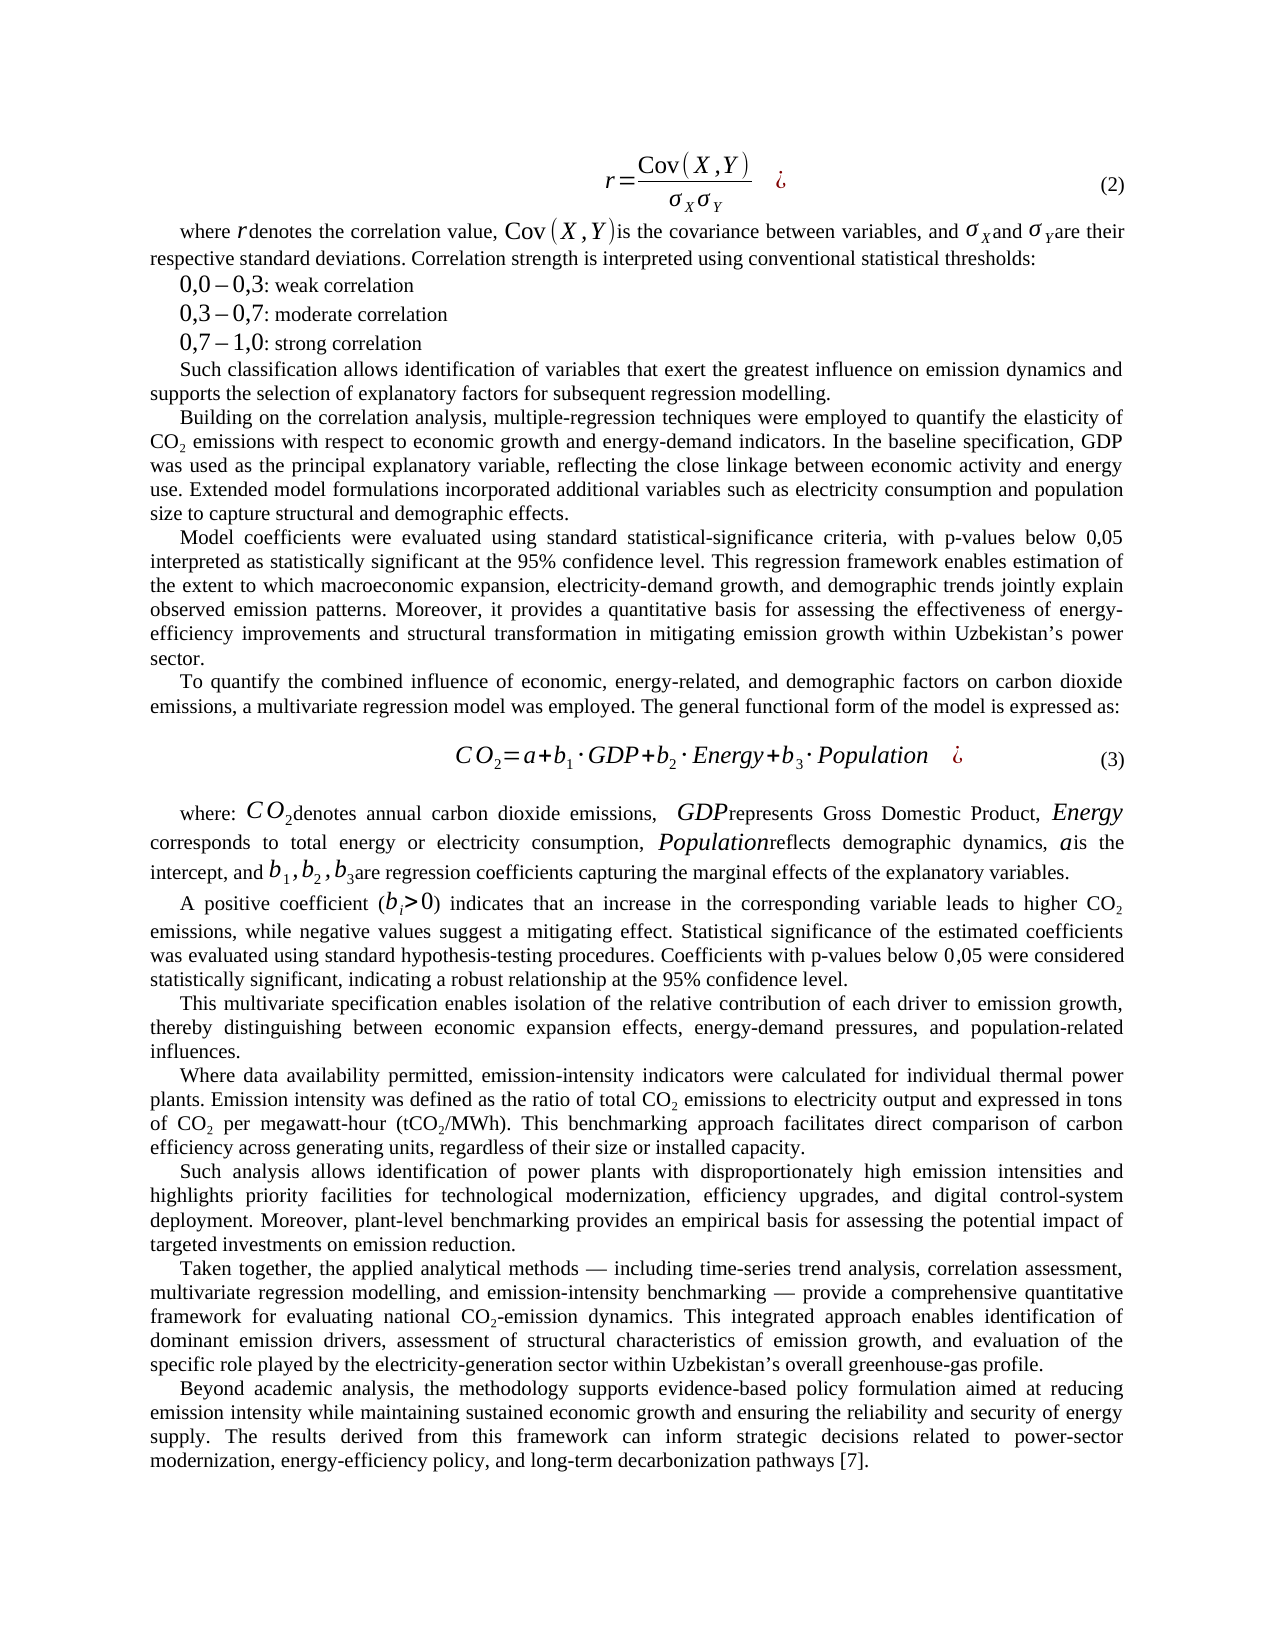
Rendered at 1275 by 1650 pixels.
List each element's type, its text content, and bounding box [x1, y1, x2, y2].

text Taken together, the applied analytical methods — including time-series trend analysis, correlation assessment, multivariate regression modelling, and emission-intensity benchmarking — provide a comprehensive quantitative framework for evaluating national CO₂-emission dynamics. This integrated approach enables identification of dominant emission drivers, assessment of structural characteristics of emission growth, and evaluation of the specific role played by the electricity-generation sector within Uzbekistan’s overall greenhouse-gas profile. [150, 1256, 1124, 1376]
text Such classification allows identification of variables that exert the greatest influence on emission dynamics and supports the selection of explanatory factors for subsequent regression modelling. [150, 357, 1124, 405]
text A positive coefficient () indicates that an increase in the corresponding variable leads to higher CO₂ emissions, while negative values suggest a mitigating effect. Statistical significance of the estimated coefficients was evaluated using standard hypothesis-testing procedures. Coefficients with p-values below 0,05 were considered statistically significant, indicating a robust relationship at the 95% confidence level. [150, 887, 1124, 991]
text : strong correlation [150, 328, 1124, 357]
text Such analysis allows identification of power plants with disproportionately high emission intensities and highlights priority facilities for technological modernization, efficiency upgrades, and digital control-system deployment. Moreover, plant-level benchmarking provides an empirical basis for assessing the potential impact of targeted investments on emission reduction. [150, 1159, 1124, 1256]
text This multivariate specification enables isolation of the relative contribution of each driver to emission growth, thereby distinguishing between economic expansion effects, energy-demand pressures, and population-related influences. [150, 991, 1124, 1063]
text To quantify the combined influence of economic, energy-related, and demographic factors on carbon dioxide emissions, a multivariate regression model was employed. The general functional form of the model is expressed as: [150, 669, 1124, 718]
text Model coefficients were evaluated using standard statistical-significance criteria, with p-values below 0,05 interpreted as statistically significant at the 95% confidence level. This regression framework enables estimation of the extent to which macroeconomic expansion, electricity-demand growth, and demographic trends jointly explain observed emission patterns. Moreover, it provides a quantitative basis for assessing the effectiveness of energy-efficiency improvements and structural transformation in mitigating emission growth within Uzbekistan’s power sector. [150, 525, 1124, 669]
text : moderate correlation [150, 299, 1124, 328]
text (2) [150, 150, 1124, 215]
text where: denotes annual carbon dioxide emissions, represents Gross Domestic Product, corresponds to total energy or electricity consumption, reflects demographic dynamics, is the intercept, and are regression coefficients capturing the marginal effects of the explanatory variables. [150, 797, 1124, 887]
text Where data availability permitted, emission-intensity indicators were calculated for individual thermal power plants. Emission intensity was defined as the ratio of total CO₂ emissions to electricity output and expressed in tons of CO₂ per megawatt-hour (tCO₂/MWh). This benchmarking approach facilitates direct comparison of carbon efficiency across generating units, regardless of their size or installed capacity. [150, 1063, 1124, 1159]
text (3) [150, 742, 1124, 773]
text Building on the correlation analysis, multiple-regression techniques were employed to quantify the elasticity of CO₂ emissions with respect to economic growth and energy-demand indicators. In the baseline specification, GDP was used as the principal explanatory variable, reflecting the close linkage between economic activity and energy use. Extended model formulations incorporated additional variables such as electricity consumption and population size to capture structural and demographic effects. [150, 405, 1124, 525]
text where denotes the correlation value, is the covariance between variables, and and are their respective standard deviations. Correlation strength is interpreted using conventional statistical thresholds: [150, 215, 1124, 270]
text : weak correlation [150, 270, 1124, 299]
text Beyond academic analysis, the methodology supports evidence-based policy formulation aimed at reducing emission intensity while maintaining sustained economic growth and ensuring the reliability and security of energy supply. The results derived from this framework can inform strategic decisions related to power-sector modernization, energy-efficiency policy, and long-term decarbonization pathways [7]. [150, 1376, 1124, 1472]
